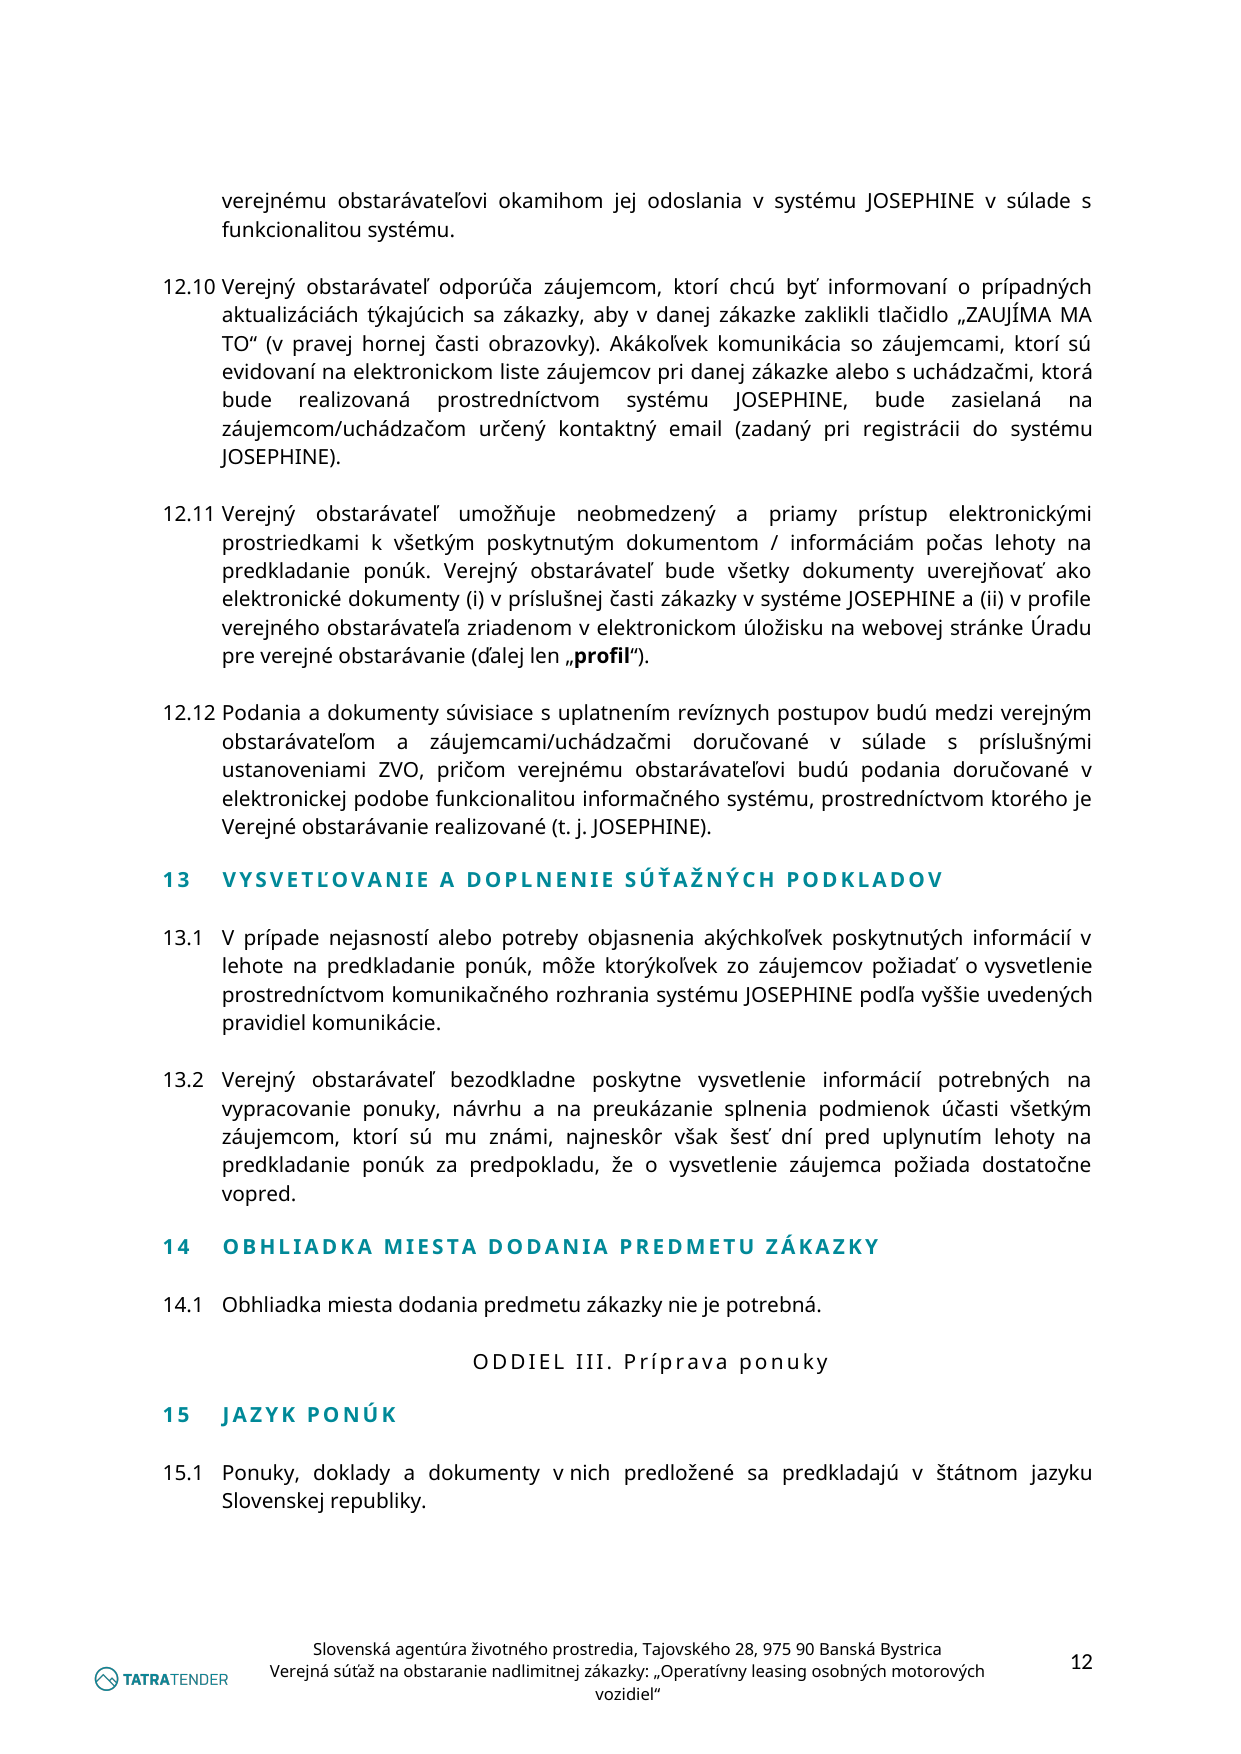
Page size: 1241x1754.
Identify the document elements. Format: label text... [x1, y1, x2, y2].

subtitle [162, 186, 1093, 243]
text Obhliadka miesta dodania predmetu zákazky [162, 1232, 1093, 1261]
subtitle Verejný obstarávateľ bezodkladne poskytne vysvetlenie informácií potrebných na vypracovanie ponuky, návrhu a na preukázanie splnenia podmienok účasti všetkým záujemcom, ktorí sú mu známi, najneskôr však šesť dní pred uplynutím lehoty na predkladanie ponúk za predpokladu, že o vysvetlenie záujemca požiada dostatočne vopred. [162, 1065, 1093, 1207]
subtitle Ponuky, doklady a dokumenty v nich predložené sa predkladajú v štátnom jazyku Slovenskej republiky. [162, 1458, 1093, 1515]
text Jazyk ponúk [162, 1400, 1093, 1429]
subtitle Verejný obstarávateľ umožňuje neobmedzený a priamy prístup elektronickými prostriedkami k všetkým poskytnutým dokumentom / informáciám počas lehoty na predkladanie ponúk. Verejný obstarávateľ bude všetky dokumenty uverejňovať ako elektronické dokumenty (i) v príslušnej časti zákazky v systéme JOSEPHINE a (ii) v profile verejného obstarávateľa zriadenom v elektronickom úložisku na webovej stránke Úradu pre verejné obstarávanie (ďalej len „profil“). [162, 499, 1093, 670]
subtitle Podania a dokumenty súvisiace s uplatnením revíznych postupov budú medzi verejným obstarávateľom a záujemcami/uchádzačmi doručované v súlade s príslušnými ustanoveniami ZVO, pričom verejnému obstarávateľovi budú podania doručované v elektronickej podobe funkcionalitou informačného systému, prostredníctvom ktorého je Verejné obstarávanie realizované (t. j. JOSEPHINE). [162, 698, 1093, 841]
subtitle V prípade nejasností alebo potreby objasnenia akýchkoľvek poskytnutých informácií v lehote na predkladanie ponúk, môže ktorýkoľvek zo záujemcov požiadať o vysvetlenie prostredníctvom komunikačného rozhrania systému JOSEPHINE podľa vyššie uvedených pravidiel komunikácie. [162, 923, 1093, 1037]
picture [92, 1655, 239, 1700]
subtitle Obhliadka miesta dodania predmetu zákazky nie je potrebná. [162, 1290, 1093, 1318]
text ODDIEL III. Príprava ponuky [162, 1347, 1093, 1375]
text Vysvetľovanie a doplnenie súťažných podkladov [162, 866, 1093, 894]
subtitle Verejný obstarávateľ odporúča záujemcom, ktorí chcú byť informovaní o prípadných aktualizáciách týkajúcich sa zákazky, aby v danej zákazke zaklikli tlačidlo „ZAUJÍMA MA TO“ (v pravej hornej časti obrazovky). Akákoľvek komunikácia so záujemcami, ktorí sú evidovaní na elektronickom liste záujemcov pri danej zákazke alebo s uchádzačmi, ktorá bude realizovaná prostredníctvom systému JOSEPHINE, bude zasielaná na záujemcom/uchádzačom určený kontaktný email (zadaný pri registrácii do systému JOSEPHINE). [162, 272, 1093, 471]
